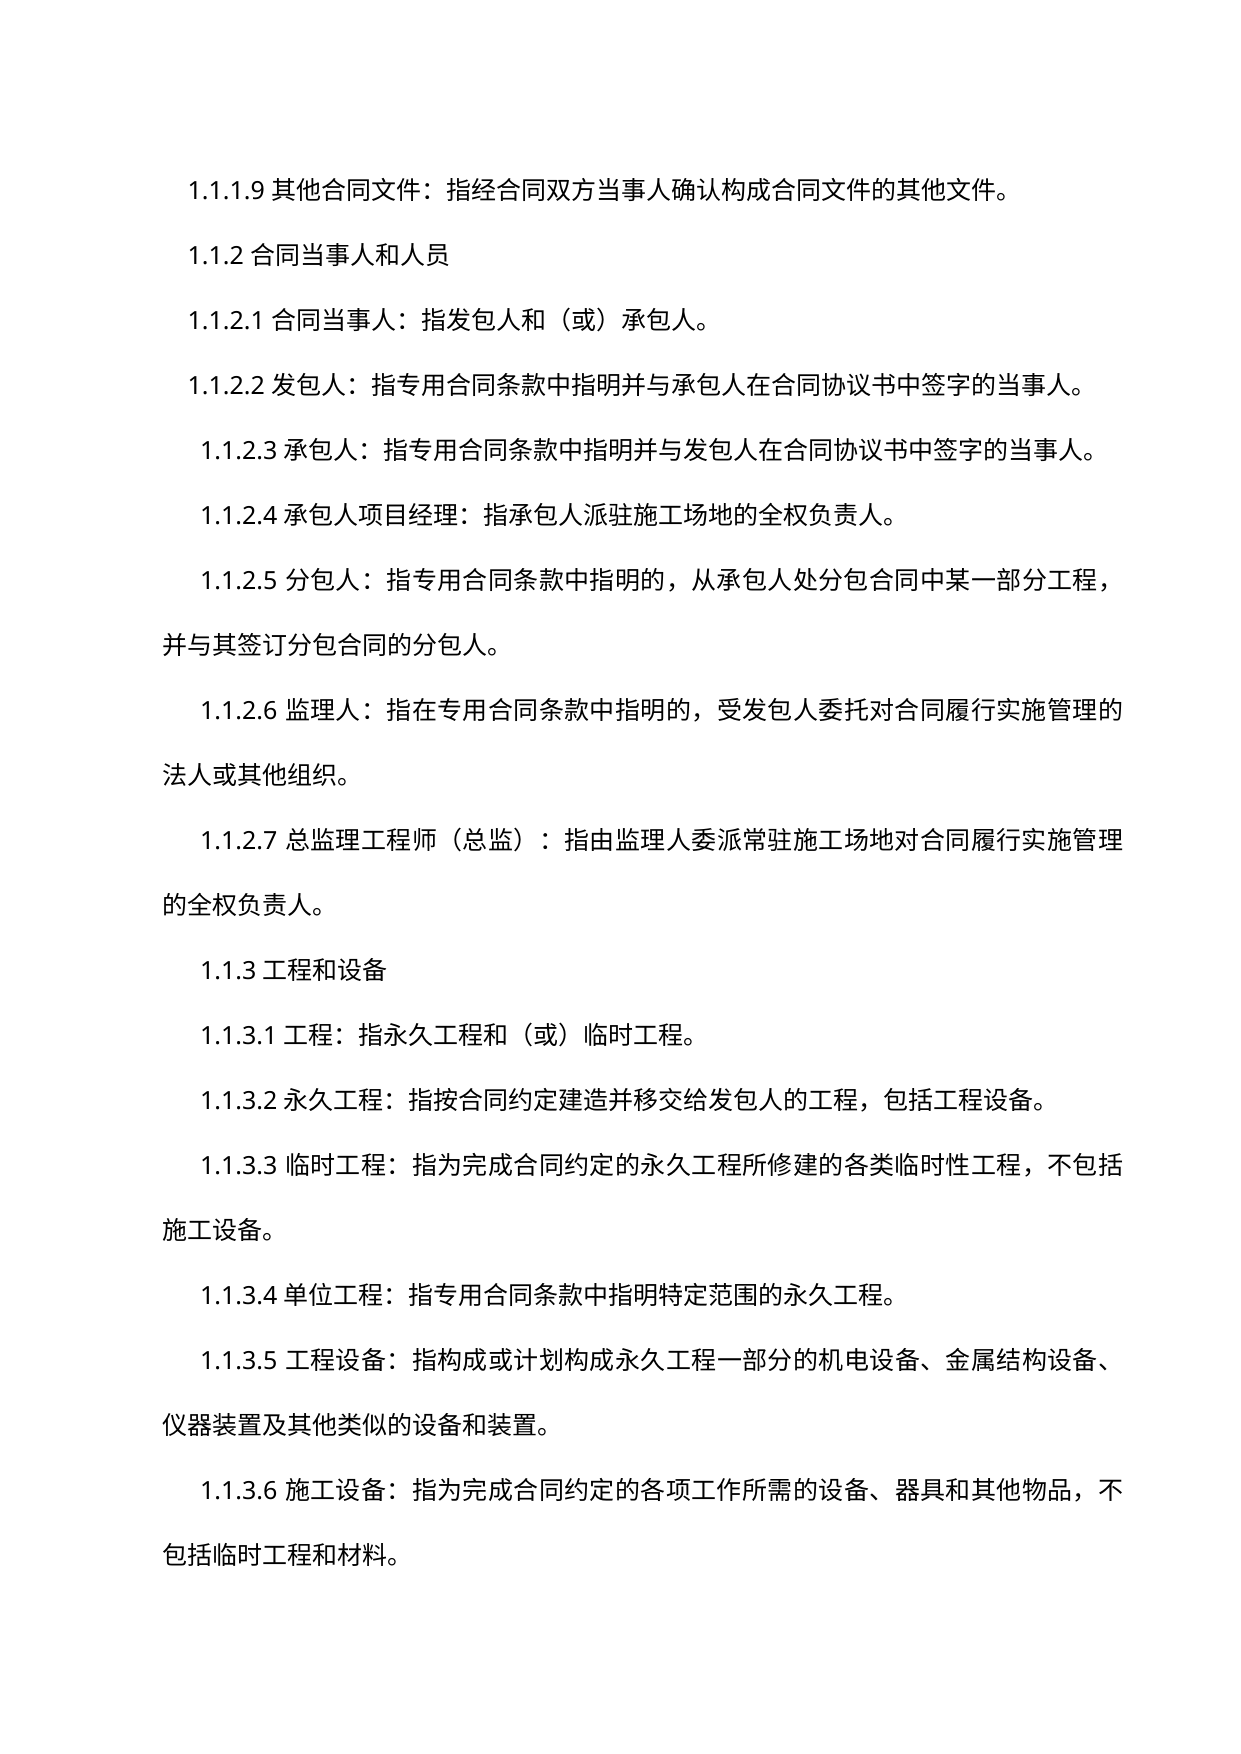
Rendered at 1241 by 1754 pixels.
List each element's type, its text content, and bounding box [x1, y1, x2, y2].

text 1.1.2.5 分包人：指专用合同条款中指明的，从承包人处分包合同中某一部分工程，并与其签订分包合同的分包人。 [162, 546, 1126, 676]
text 1.1.3.2 永久工程：指按合同约定建造并移交给发包人的工程，包括工程设备。 [162, 1066, 1126, 1131]
text 1.1.2.4 承包人项目经理：指承包人派驻施工场地的全权负责人。 [162, 481, 1126, 546]
text 1.1.3.4 单位工程：指专用合同条款中指明特定范围的永久工程。 [162, 1261, 1126, 1326]
text 1.1.3.1 工程：指永久工程和（或）临时工程。 [162, 1001, 1126, 1066]
text 1.1.2.1 合同当事人：指发包人和（或）承包人。 [162, 286, 1126, 351]
text 1.1.2 合同当事人和人员 [162, 221, 1126, 286]
text 1.1.3.6 施工设备：指为完成合同约定的各项工作所需的设备、器具和其他物品，不包括临时工程和材料。 [162, 1456, 1126, 1586]
text 1.1.2.6 监理人：指在专用合同条款中指明的，受发包人委托对合同履行实施管理的法人或其他组织。 [162, 676, 1126, 806]
text 1.1.2.2 发包人：指专用合同条款中指明并与承包人在合同协议书中签字的当事人。 [162, 351, 1126, 416]
text 1.1.3.3 临时工程：指为完成合同约定的永久工程所修建的各类临时性工程，不包括施工设备。 [162, 1131, 1126, 1261]
text 1.1.3.5 工程设备：指构成或计划构成永久工程一部分的机电设备、金属结构设备、仪器装置及其他类似的设备和装置。 [162, 1326, 1126, 1456]
text 1.1.2.3 承包人：指专用合同条款中指明并与发包人在合同协议书中签字的当事人。 [162, 416, 1126, 481]
text 1.1.3 工程和设备 [162, 936, 1126, 1001]
text 1.1.1.9 其他合同文件：指经合同双方当事人确认构成合同文件的其他文件。 [162, 156, 1126, 221]
text 1.1.2.7 总监理工程师（总监）：指由监理人委派常驻施工场地对合同履行实施管理的全权负责人。 [162, 806, 1126, 936]
